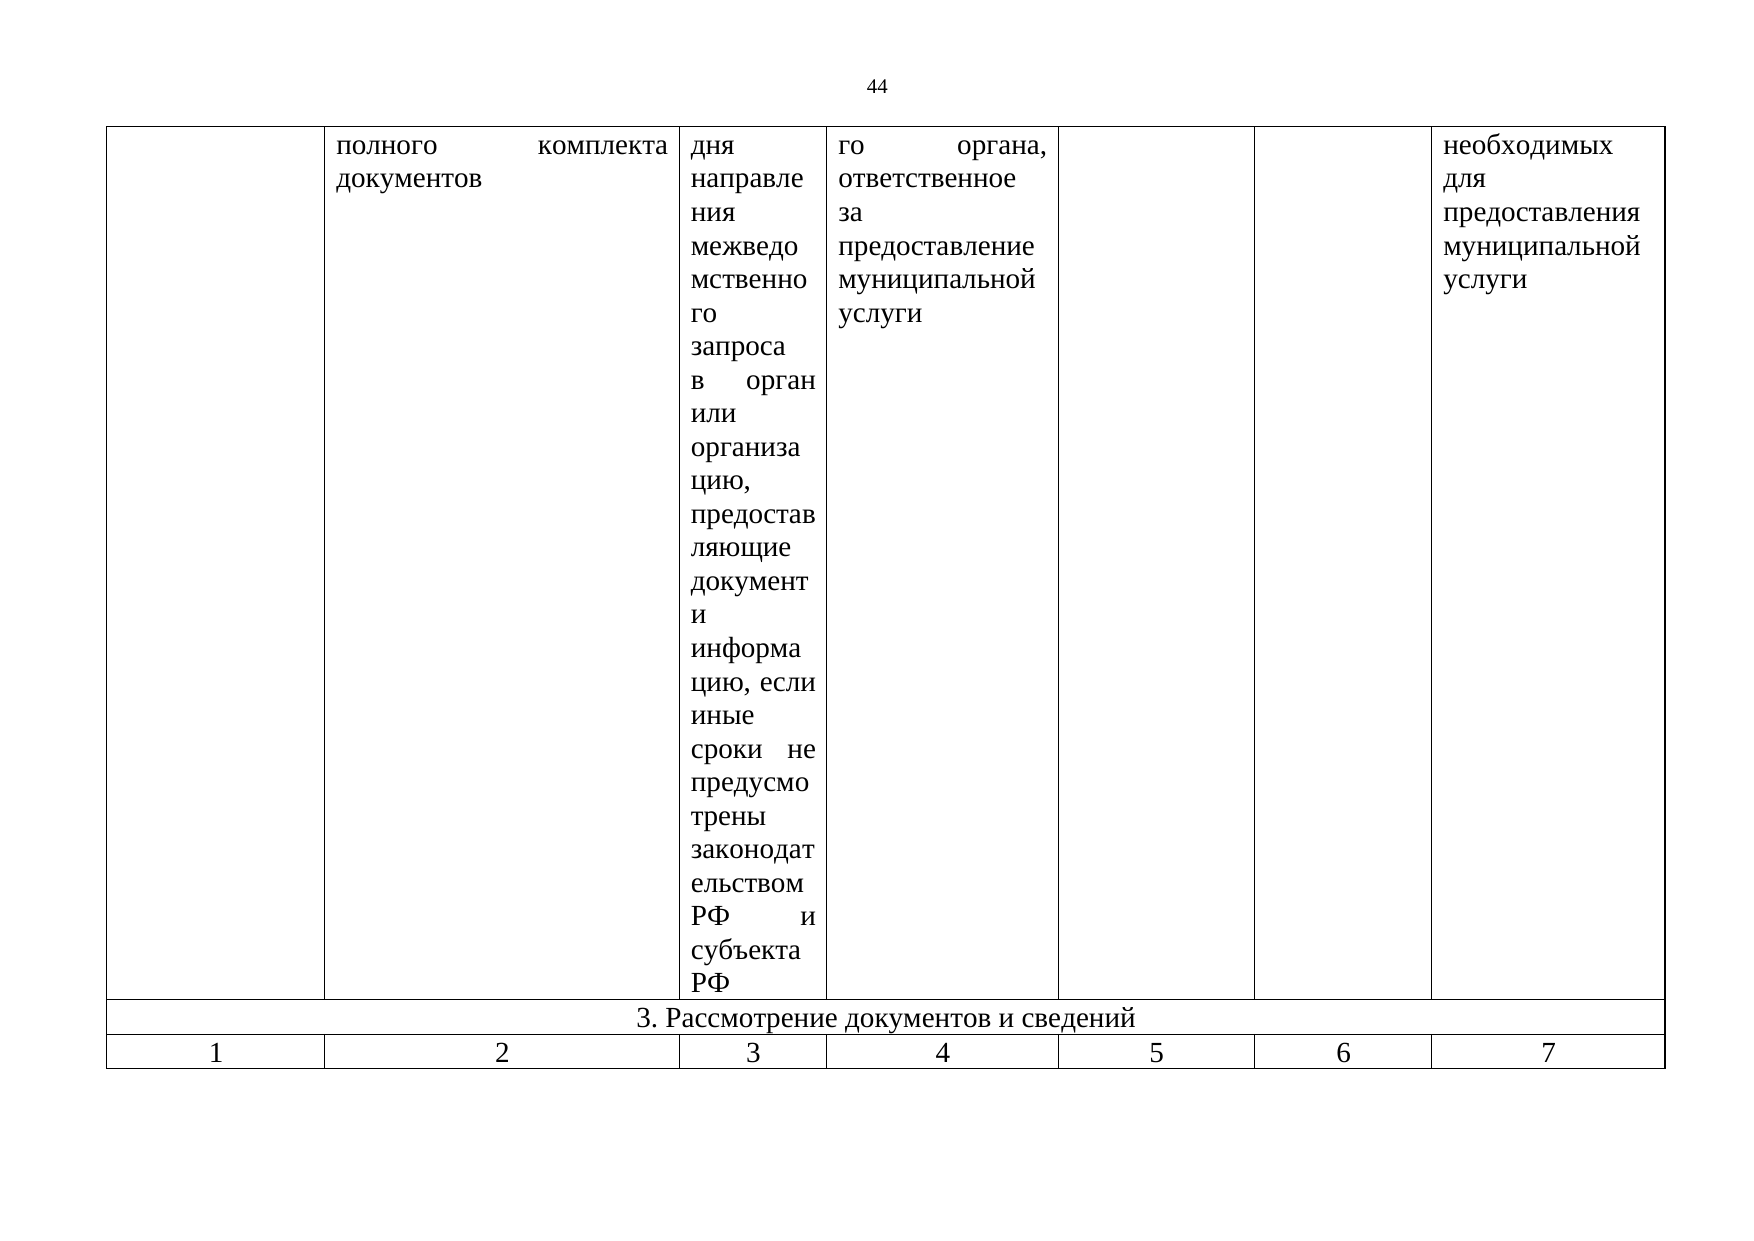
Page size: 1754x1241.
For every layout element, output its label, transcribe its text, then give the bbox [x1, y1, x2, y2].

table_cell 5 [1059, 1035, 1254, 1068]
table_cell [680, 127, 826, 999]
table_cell 4 [827, 1035, 1058, 1068]
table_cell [827, 127, 1058, 999]
table_cell 6 [1255, 1035, 1431, 1068]
table_cell [107, 127, 324, 999]
table_cell — [1255, 127, 1431, 999]
table_cell 7 [1432, 1035, 1664, 1068]
table_cell 1 [107, 1035, 324, 1068]
table_cell 2 [325, 1035, 679, 1068]
table_cell 3. Рассмотрение документов и сведений [107, 1000, 1664, 1034]
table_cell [325, 127, 679, 999]
table_cell 3 [680, 1035, 826, 1068]
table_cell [1432, 127, 1664, 999]
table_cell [1059, 127, 1254, 999]
